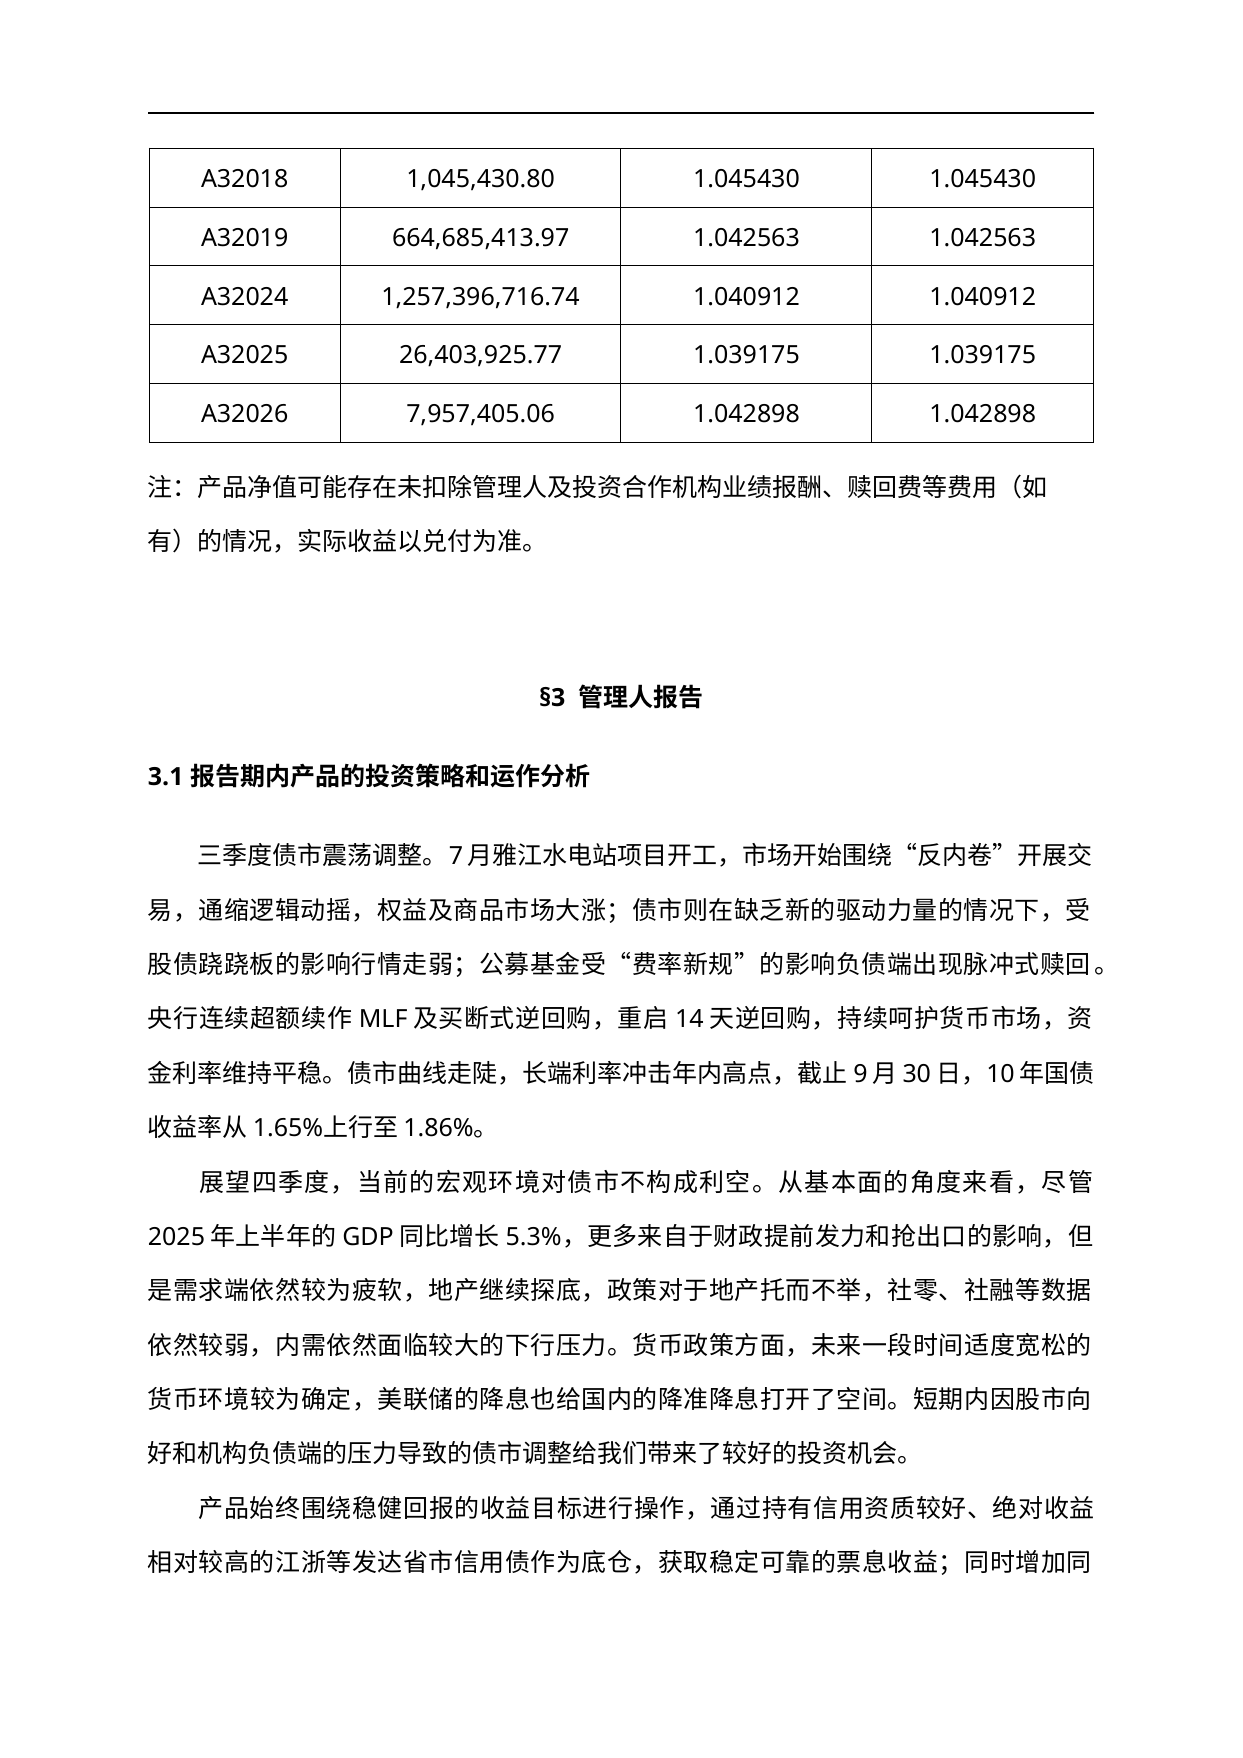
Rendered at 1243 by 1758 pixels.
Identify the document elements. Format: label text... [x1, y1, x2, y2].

table_cell A32024 [150, 266, 340, 324]
table_cell 1.039175 [621, 325, 871, 383]
table_cell 1.042563 [621, 208, 871, 265]
table_cell 1.040912 [621, 266, 871, 324]
table_cell 1.042898 [872, 384, 1093, 442]
text 注：产品净值可能存在未扣除管理人及投资合作机构业绩报酬、赎回费等费用（如有）的情况，实际收益以兑付为准。 [148, 467, 1094, 558]
table_cell 664,685,413.97 [341, 208, 620, 265]
table_cell A32019 [150, 208, 340, 265]
table_cell 1.042898 [621, 384, 871, 442]
table_cell 1.039175 [872, 325, 1093, 383]
table_cell 1,045,430.80 [341, 149, 620, 207]
table_cell A32026 [150, 384, 340, 442]
table_cell 1.040912 [872, 266, 1093, 324]
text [148, 836, 1094, 1579]
text §3 管理人报告 [148, 677, 1094, 713]
table_cell 1,257,396,716.74 [341, 266, 620, 324]
table_cell 1.045430 [872, 149, 1093, 207]
table_cell 26,403,925.77 [341, 325, 620, 383]
table_cell 1.045430 [621, 149, 871, 207]
table_cell A32018 [150, 149, 340, 207]
table_cell 1.042563 [872, 208, 1093, 265]
text 3.1 报告期内产品的投资策略和运作分析 [148, 756, 1094, 793]
table_cell 7,957,405.06 [341, 384, 620, 442]
table_cell A32025 [150, 325, 340, 383]
